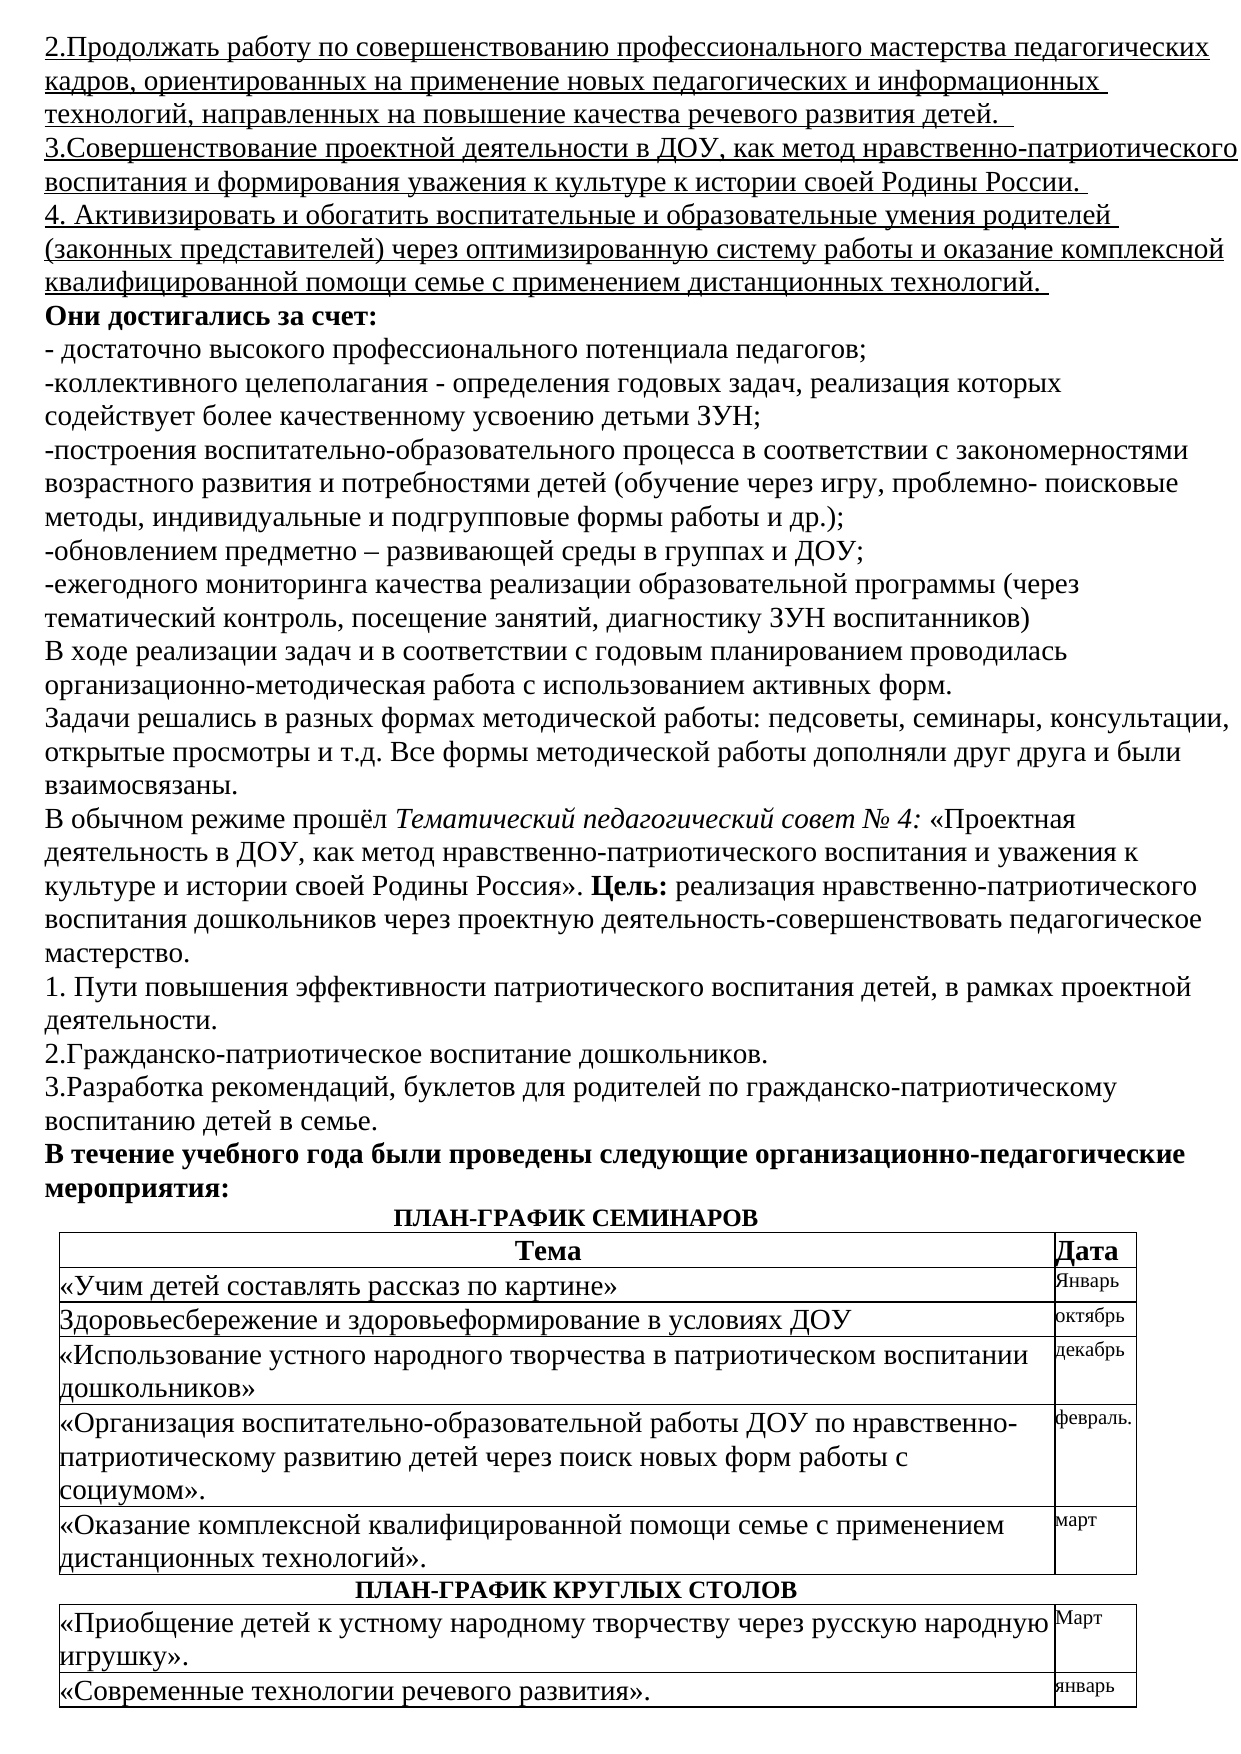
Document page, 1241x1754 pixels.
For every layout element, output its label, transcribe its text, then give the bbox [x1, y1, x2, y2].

text 2.Продолжать работу по совершенствованию профессионального мастерства педагогических кадров, ориентированных на применение новых педагогических и информационных технологий, направленных на повышение качества речевого развития детей. [44, 29, 1211, 130]
text Задачи решались в разных формах методической работы: педсоветы, семинары, консультации, открытые просмотры и т.д. Все формы методической работы дополняли друг друга и были взаимосвязаны. [44, 700, 1240, 801]
text -обновлением предметно – развивающей среды в группах и ДОУ; [44, 533, 1211, 566]
table_header Дата [1056, 1233, 1136, 1267]
text В обычном режиме прошёл Тематический педагогический совет № 4: «Проектная деятельность в ДОУ, как метод нравственно-патриотического воспитания и уважения к культуре и истории своей Родины Россия». Цель: реализация нравственно-патриотического воспитания дошкольников через проектную деятельность-совершенствовать педагогическое мастерство. [44, 801, 1240, 969]
table_cell март [1056, 1507, 1136, 1574]
table_cell «Учим детей составлять рассказ по картине» [60, 1268, 1054, 1301]
text В ходе реализации задач и в соответствии с годовым планированием проводилась организационно-методическая работа с использованием активных форм. [44, 633, 1226, 700]
table_cell «Современные технологии речевого развития». [60, 1673, 1054, 1706]
table_cell Январь [1056, 1268, 1136, 1301]
table_cell декабрь [1056, 1337, 1136, 1404]
text 4. Активизировать и обогатить воспитательные и образовательные умения родителей (законных представителей) через оптимизированную систему работы и оказание комплексной квалифицированной помощи семье с применением дистанционных технологий. [44, 197, 1226, 298]
text 1. Пути повышения эффективности патриотического воспитания детей, в рамках проектной деятельности. [44, 969, 1226, 1036]
table_cell Здоровьесбережение и здоровьеформирование в условиях ДОУ [60, 1303, 1054, 1336]
text -коллективного целеполагания - определения годовых задач, реализация которых содействует более качественному усвоению детьми ЗУН; [44, 365, 1211, 432]
table_cell февраль. [1056, 1405, 1136, 1506]
text 3.Совершенствование проектной деятельности в ДОУ, как метод нравственно-патриотического воспитания и формирования уважения к культуре к истории своей Родины России. [44, 130, 1240, 197]
table_cell январь [1056, 1673, 1136, 1706]
table_header Март [1056, 1605, 1136, 1672]
text -ежегодного мониторинга качества реализации образовательной программы (через тематический контроль, посещение занятий, диагностику ЗУН воспитанников) [44, 566, 1211, 633]
table_cell «Использование устного народного творчества в патриотическом воспитании дошкольников» [60, 1337, 1054, 1404]
text В течение учебного года были проведены следующие организационно-педагогические мероприятия: [44, 1136, 1226, 1203]
table_header Тема [60, 1233, 1054, 1267]
table_cell октябрь [1056, 1303, 1136, 1336]
table_header «Приобщение детей к устному народному творчеству через русскую народную игрушку». [60, 1605, 1054, 1672]
text Они достигались за счет: [44, 298, 1211, 331]
text ПЛАН-ГРАФИК СЕМИНАРОВ [0, 1203, 1211, 1232]
text - достаточно высокого профессионального потенциала педагогов; [44, 331, 1211, 365]
text ПЛАН-ГРАФИК КРУГЛЫХ СТОЛОВ [0, 1575, 1211, 1604]
table_cell «Оказание комплексной квалифицированной помощи семье с применением дистанционных технологий». [60, 1507, 1054, 1574]
text -построения воспитательно-образовательного процесса в соответствии с закономерностями возрастного развития и потребностями детей (обучение через игру, проблемно- поисковые методы, индивидуальные и подгрупповые формы работы и др.); [44, 432, 1211, 533]
table_cell «Организация воспитательно-образовательной работы ДОУ по нравственно-патриотическому развитию детей через поиск новых форм работы с социумом». [60, 1405, 1054, 1506]
text 2.Гражданско-патриотическое воспитание дошкольников. [44, 1036, 1226, 1069]
text 3.Разработка рекомендаций, буклетов для родителей по гражданско-патриотическому воспитанию детей в семье. [44, 1069, 1226, 1136]
